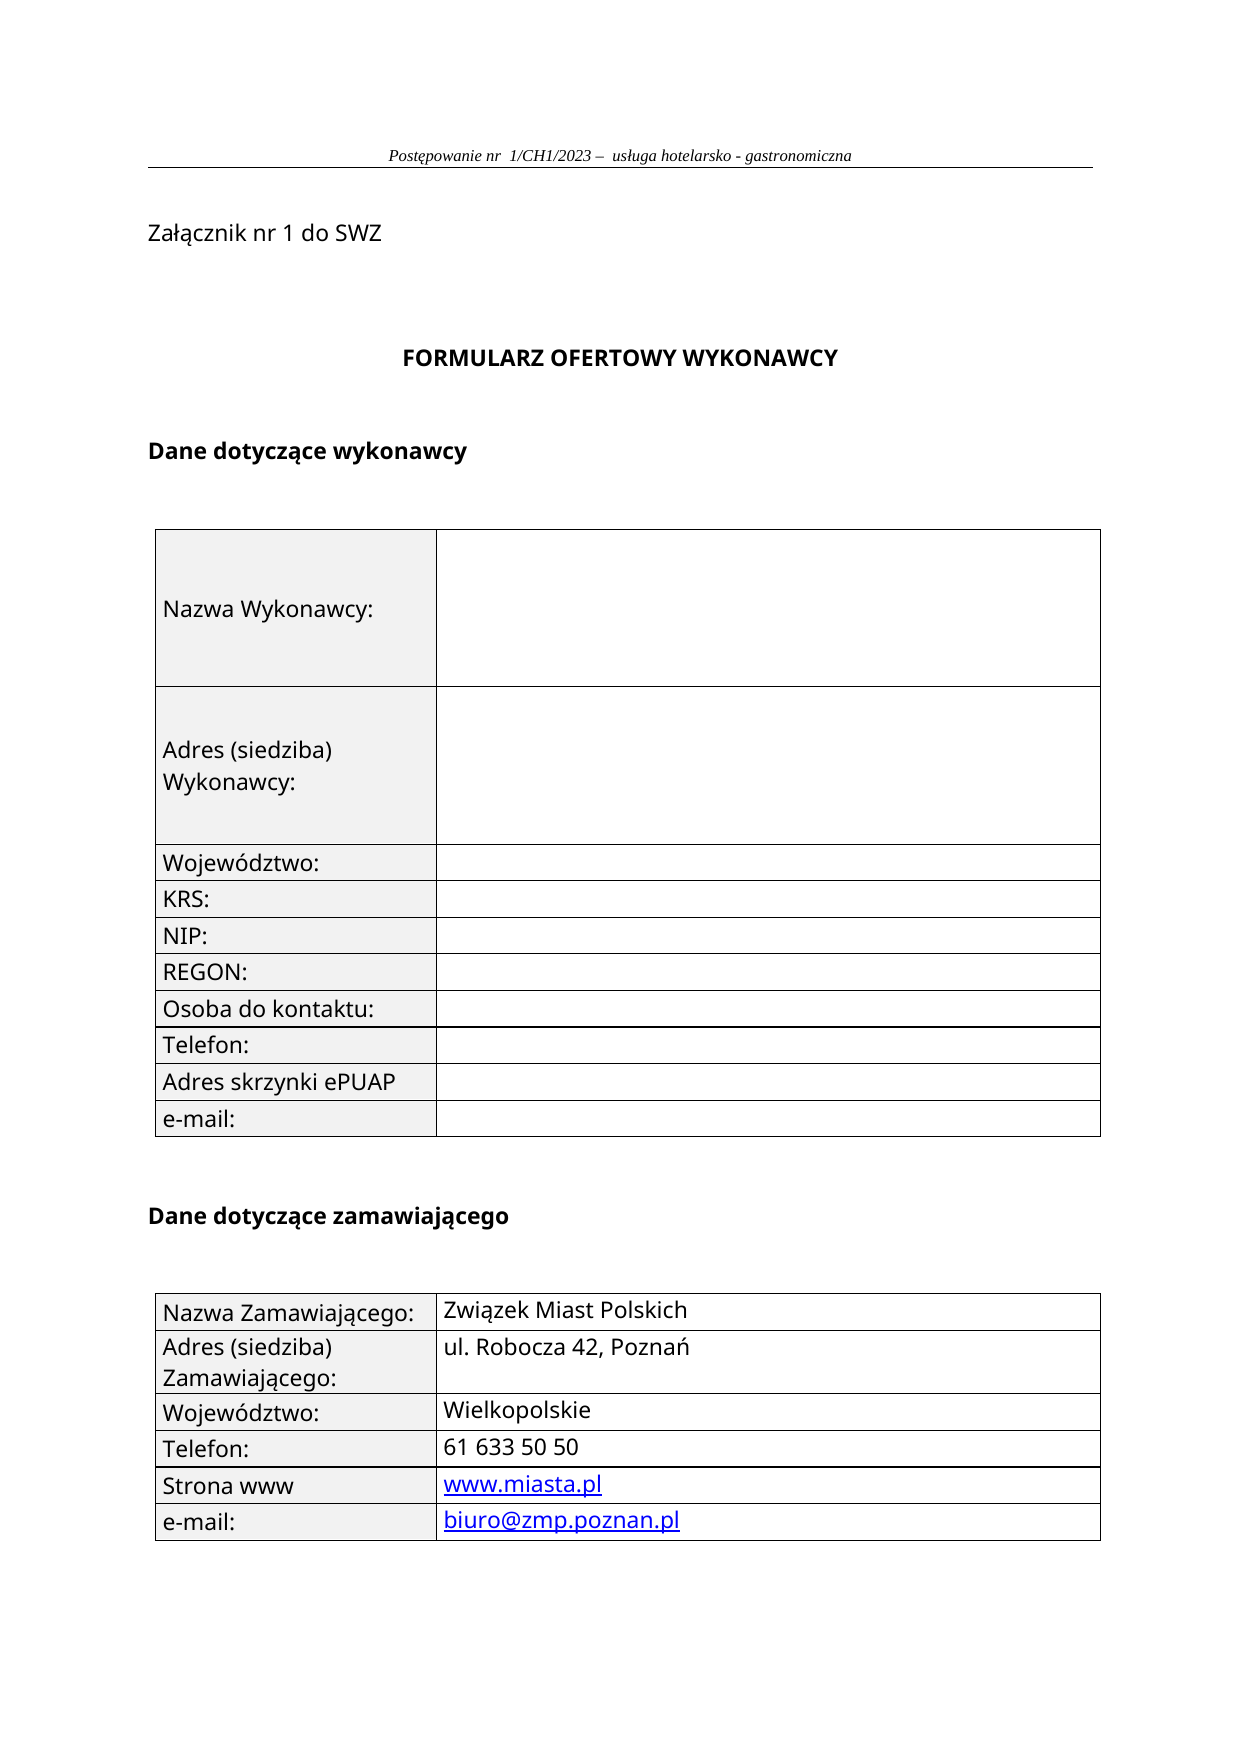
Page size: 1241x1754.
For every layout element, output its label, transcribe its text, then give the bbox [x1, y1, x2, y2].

table_cell [437, 1064, 1100, 1099]
table_cell [437, 845, 1100, 880]
table_cell [437, 954, 1100, 990]
table_header Związek Miast Polskich [437, 1294, 1100, 1330]
table_cell REGON: [156, 954, 436, 990]
table_cell e-mail: [156, 1504, 436, 1539]
text Postępowanie nr 1/CH1/2023 – usługa hotelarsko - gastronomiczna [148, 146, 1093, 167]
text Dane dotyczące wykonawcy [148, 435, 1093, 466]
table_cell [437, 1101, 1100, 1136]
table_cell Adres skrzynki ePUAP [156, 1064, 436, 1099]
table_cell e-mail: [156, 1101, 436, 1136]
table_cell [437, 881, 1100, 917]
table_cell Województwo: [156, 845, 436, 880]
table_header Nazwa Zamawiającego: [156, 1294, 436, 1330]
table_header [437, 530, 1100, 686]
table_cell ul. Robocza 42, Poznań [437, 1331, 1100, 1393]
table_cell Telefon: [156, 1431, 436, 1466]
table_cell 61 633 50 50 [437, 1431, 1100, 1466]
table_cell Osoba do kontaktu: [156, 991, 436, 1026]
table_cell Strona www [156, 1468, 436, 1503]
table_cell Adres (siedziba) Wykonawcy: [156, 687, 436, 843]
table_cell Telefon: [156, 1028, 436, 1063]
table_cell [437, 918, 1100, 953]
table_cell [437, 991, 1100, 1026]
text Dane dotyczące zamawiającego [148, 1199, 1093, 1231]
table_cell Adres (siedziba) Zamawiającego: [156, 1331, 436, 1393]
table_cell NIP: [156, 918, 436, 953]
text Załącznik nr 1 do SWZ [148, 216, 1093, 248]
table_cell Województwo: [156, 1394, 436, 1430]
table_cell www.miasta.pl [437, 1468, 1100, 1503]
table_cell KRS: [156, 881, 436, 917]
table_cell Wielkopolskie [437, 1394, 1100, 1430]
text FORMULARZ OFERTOWY WYKONAWCY [148, 341, 1093, 373]
table_cell biuro@zmp.poznan.pl [437, 1504, 1100, 1539]
table_cell [437, 687, 1100, 843]
table_cell [437, 1028, 1100, 1063]
table_header Nazwa Wykonawcy: [156, 530, 436, 686]
